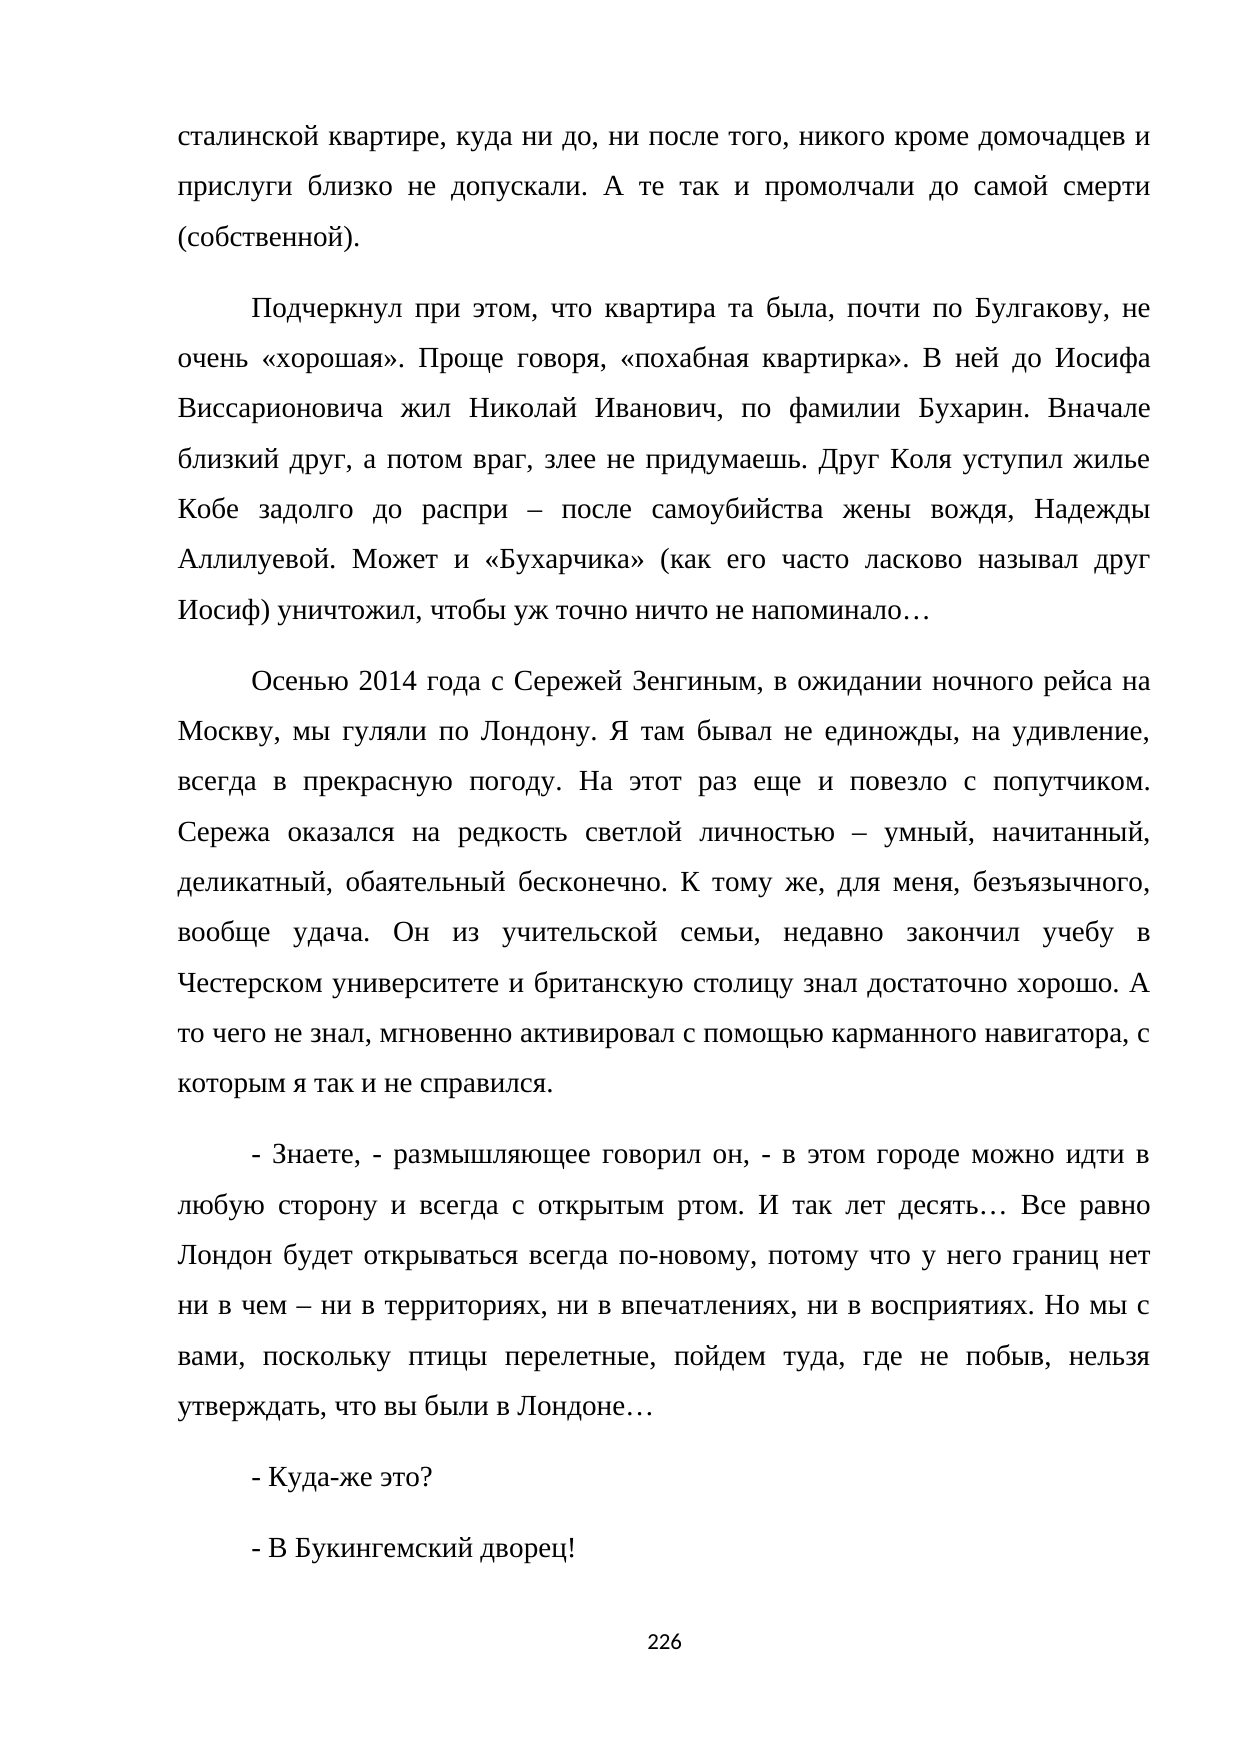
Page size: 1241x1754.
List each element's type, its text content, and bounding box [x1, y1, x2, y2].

text Подчеркнул при этом, что квартира та была, почти по Булгакову, не очень «хорошая». Проще говоря, «похабная квартирка». В ней до Иосифа Виссарионовича жил Николай Иванович, по фамилии Бухарин. Вначале близкий друг, а потом враг, злее не придумаешь. Друг Коля уступил жилье Кобе задолго до распри – после самоубийства жены вождя, Надежды Аллилуевой. Может и «Бухарчика» (как его часто ласково называл друг Иосиф) уничтожил, чтобы уж точно ничто не напоминало… [177, 290, 1152, 625]
text - В Букингемский дворец! [177, 1530, 1152, 1564]
text Осенью 2014 года с Сережей Зенгиным, в ожидании ночного рейса на Москву, мы гуляли по Лондону. Я там бывал не единожды, на удивление, всегда в прекрасную погоду. На этот раз еще и повезло с попутчиком. Сережа оказался на редкость светлой личностью – умный, начитанный, деликатный, обаятельный бесконечно. К тому же, для меня, безъязычного, вообще удача. Он из учительской семьи, недавно закончил учебу в Честерском университете и британскую столицу знал достаточно хорошо. А то чего не знал, мгновенно активировал с помощью карманного навигатора, с которым я так и не справился. [177, 663, 1152, 1099]
text - Знаете, - размышляющее говорил он, - в этом городе можно идти в любую сторону и всегда с открытым ртом. И так лет десять… Все равно Лондон будет открываться всегда по-новому, потому что у него границ нет ни в чем – ни в территориях, ни в впечатлениях, ни в восприятиях. Но мы с вами, поскольку птицы перелетные, пойдем туда, где не побыв, нельзя утверждать, что вы были в Лондоне… [177, 1137, 1152, 1422]
text - Куда-же это? [177, 1459, 1152, 1493]
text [177, 118, 1152, 252]
